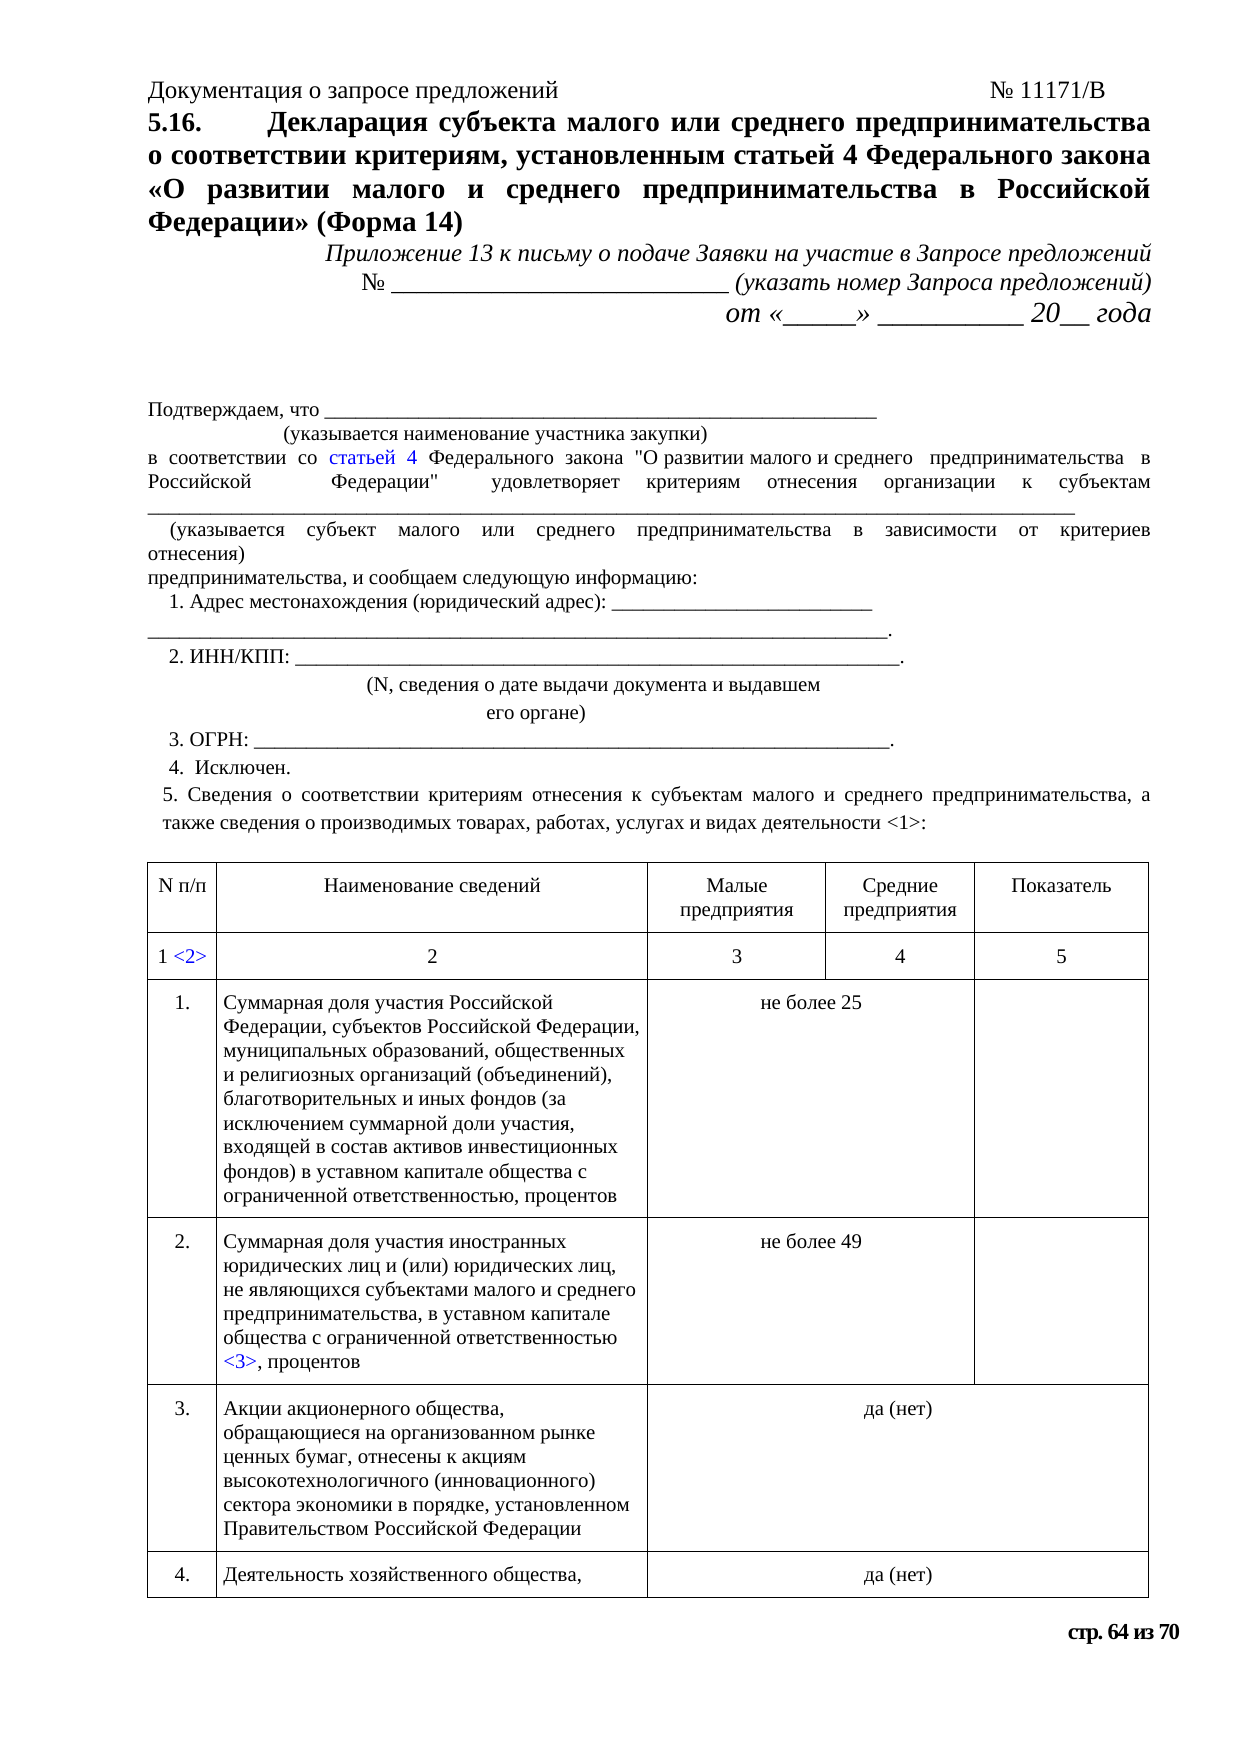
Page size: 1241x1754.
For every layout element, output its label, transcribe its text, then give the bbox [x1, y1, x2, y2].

table_cell 2. [148, 1218, 216, 1384]
text в соответствии со статьей 4 Федерального закона "О развитии малого и среднего предпринимательства в Российской Федерации" удовлетворяет критериям отнесения организации к субъектам _________________________________________________________________________________________ [148, 445, 1152, 517]
table_cell [975, 1218, 1148, 1384]
text _______________________________________________________________________. [148, 617, 1152, 641]
text его органе) [148, 699, 1152, 724]
table_cell 4 [826, 933, 974, 978]
text № ___________________________ (указать номер Запроса предложений) [148, 267, 1152, 295]
table_cell Суммарная доля участия Российской Федерации, субъектов Российской Федерации, муниципальных образований, общественных и религиозных организаций (объединений), благотворительных и иных фондов (за исключением суммарной доли участия, входящей в состав активов инвестиционных фондов) в уставном капитале общества с ограниченной ответственностью, процентов [217, 980, 647, 1217]
table_cell [975, 980, 1148, 1217]
text (указывается наименование участника закупки) [148, 421, 1152, 445]
text Подтверждаем, что _____________________________________________________ [148, 397, 1152, 421]
table_cell 1 <2> [148, 933, 216, 978]
text (N, сведения о дате выдачи документа и выдавшем [148, 672, 1152, 696]
table_cell 5 [975, 933, 1148, 978]
table_cell Акции акционерного общества, обращающиеся на организованном рынке ценных бумаг, отнесены к акциям высокотехнологичного (инновационного) сектора экономики в порядке, установленном Правительством Российской Федерации [217, 1385, 647, 1551]
table_header Малые предприятия [648, 863, 825, 932]
text 1. Адрес местонахождения (юридический адрес): _________________________ [148, 589, 1152, 613]
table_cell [217, 1552, 647, 1597]
text Приложение 13 к письму о подаче Заявки на участие в Запросе предложений [148, 238, 1152, 267]
table_cell 3. [148, 1385, 216, 1551]
text 4. Исключен. [148, 755, 1152, 779]
table_header Наименование сведений [217, 863, 647, 932]
text Декларация субъекта малого или среднего предпринимательства о соответствии критериям, установленным статьей 4 Федерального закона «О развитии малого и среднего предпринимательства в Российской Федерации» (Форма 14) [148, 104, 1152, 238]
table_cell 2 [217, 933, 647, 978]
table_cell да (нет) [648, 1552, 1148, 1597]
text 2. ИНН/КПП: __________________________________________________________. [148, 644, 1152, 668]
table_cell не более 49 [648, 1218, 974, 1384]
table_cell 3 [648, 933, 825, 978]
text (указывается субъект малого или среднего предпринимательства в зависимости от критериев отнесения) [148, 517, 1152, 565]
table_header N п/п [148, 863, 216, 932]
text 3. ОГРН: _____________________________________________________________. [148, 727, 1152, 751]
table_cell 4. [148, 1552, 216, 1597]
table_cell не более 25 [648, 980, 974, 1217]
table_cell да (нет) [648, 1385, 1148, 1551]
table_cell 1. [148, 980, 216, 1217]
table_header Средние предприятия [826, 863, 974, 932]
table_header Показатель [975, 863, 1148, 932]
text 5. Сведения о соответствии критериям отнесения к субъектам малого и среднего предпринимательства, а также сведения о производимых товарах, работах, услугах и видах деятельности <1>: [162, 782, 1152, 834]
table_cell Суммарная доля участия иностранных юридических лиц и (или) юридических лиц, не являющихся субъектами малого и среднего предпринимательства, в уставном капитале общества с ограниченной ответственностью <3>, процентов [217, 1218, 647, 1384]
text предпринимательства, и сообщаем следующую информацию: [148, 565, 1152, 589]
list от «_____» __________ 20__ года [148, 295, 1152, 329]
